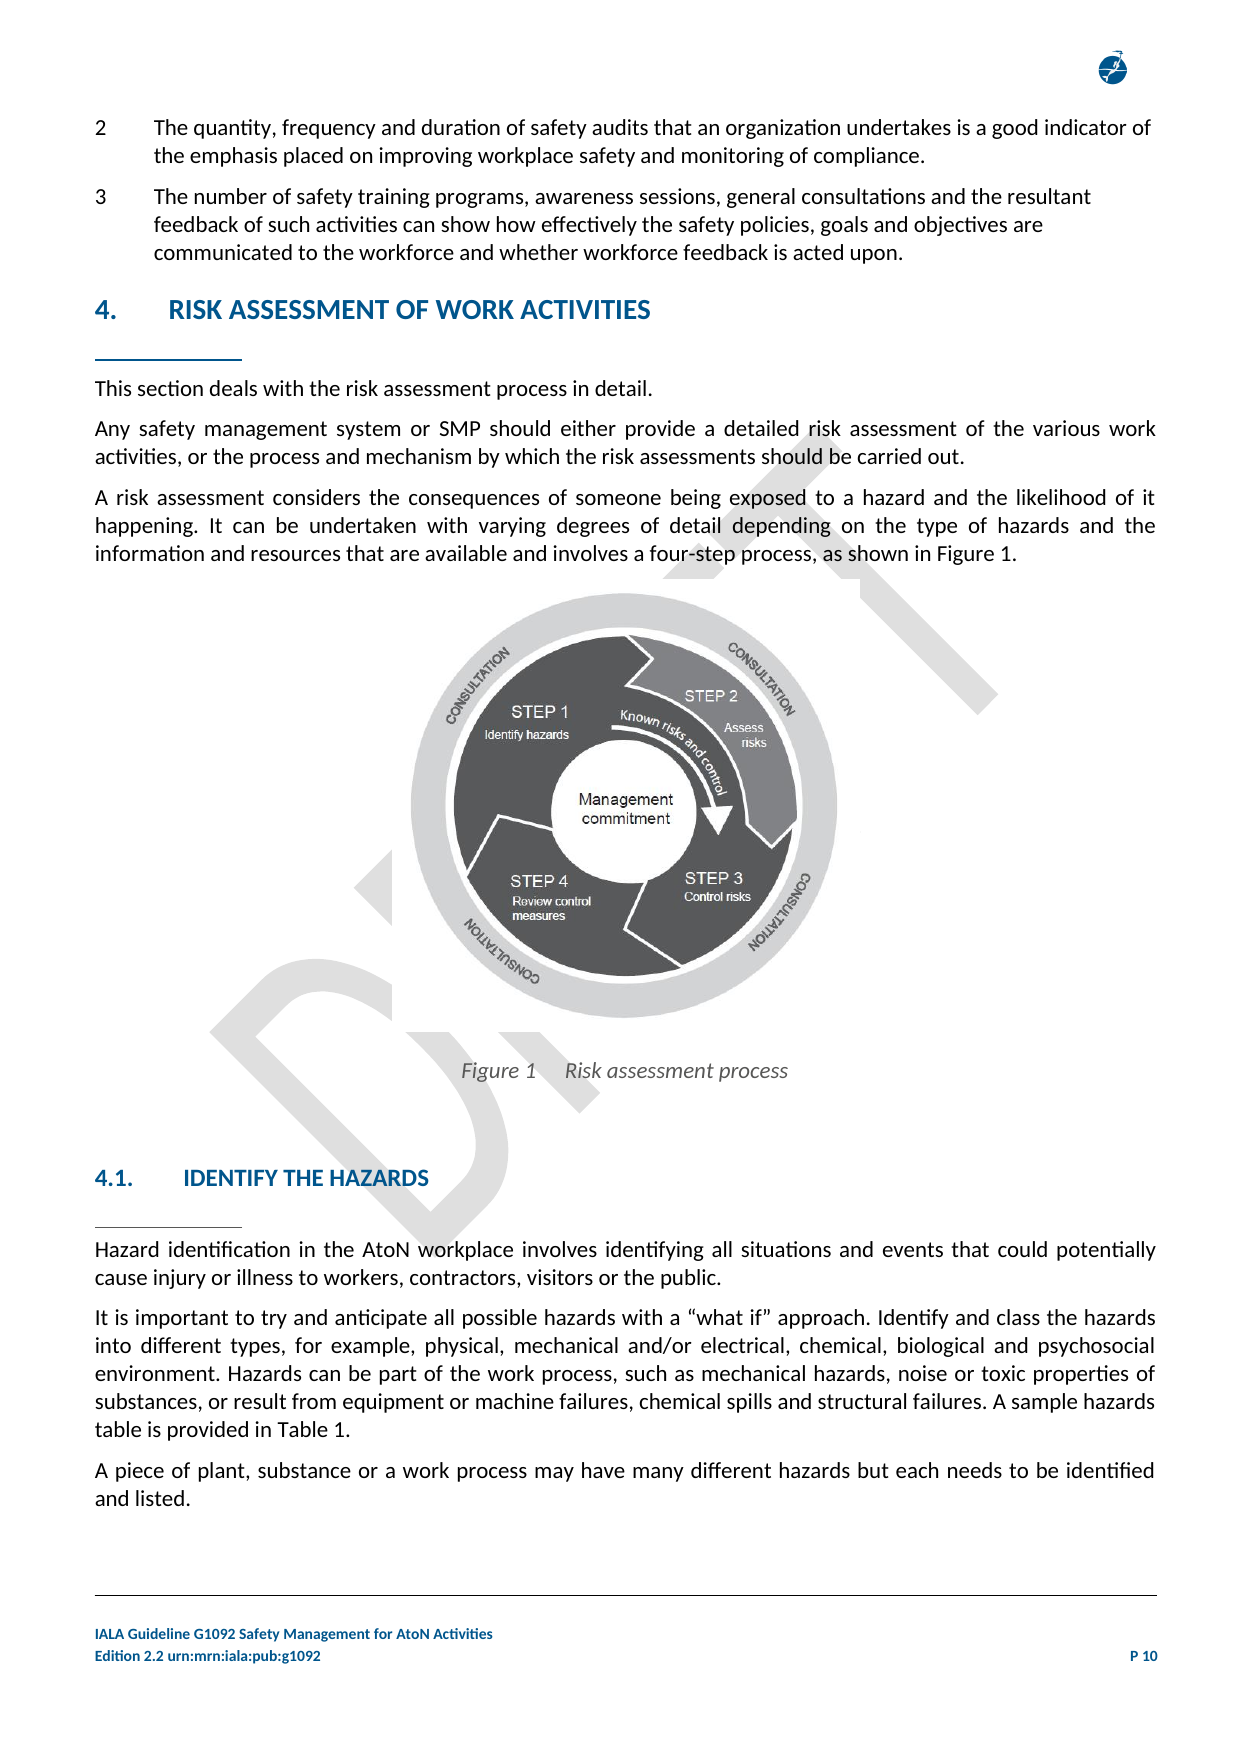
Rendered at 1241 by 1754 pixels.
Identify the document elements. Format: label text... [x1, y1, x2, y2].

text Risk assessment process [94, 1057, 1157, 1084]
picture [1067, 0, 1186, 119]
text This section deals with the risk assessment process in detail. [94, 374, 1157, 402]
list The number of safety training programs, awareness sessions, general consultations and the resultant feedback of such activities can show how effectively the safety policies, goals and objectives are communicated to the workforce and whether workforce feedback is acted upon. [94, 182, 1157, 266]
text A piece of plant, substance or a work process may have many different hazards but each needs to be identified and listed. [94, 1456, 1157, 1512]
text A risk assessment considers the consequences of someone being exposed to a hazard and the likelihood of it happening. It can be undertaken with varying degrees of detail depending on the type of hazards and the information and resources that are available and involves a four-step process, as shown in Figure 1. [94, 483, 1157, 567]
subtitle Identify the hazards [94, 1163, 1157, 1193]
picture [392, 579, 860, 1032]
subtitle RISK ASSESSMENT OF WORK ACTIVITIES [94, 291, 1157, 327]
list The quantity, frequency and duration of safety audits that an organization undertakes is a good indicator of the emphasis placed on improving workplace safety and monitoring of compliance. [94, 113, 1157, 169]
text It is important to try and anticipate all possible hazards with a “what if” approach. Identify and class the hazards into different types, for example, physical, mechanical and/or electrical, chemical, biological and psychosocial environment. Hazards can be part of the work process, such as mechanical hazards, noise or toxic properties of substances, or result from equipment or machine failures, chemical spills and structural failures. A sample hazards table is provided in Table 1. [94, 1303, 1157, 1443]
text Hazard identification in the AtoN workplace involves identifying all situations and events that could potentially cause injury or illness to workers, contractors, visitors or the public. [94, 1235, 1157, 1291]
text Any safety management system or SMP should either provide a detailed risk assessment of the various work activities, or the process and mechanism by which the risk assessments should be carried out. [94, 414, 1157, 470]
